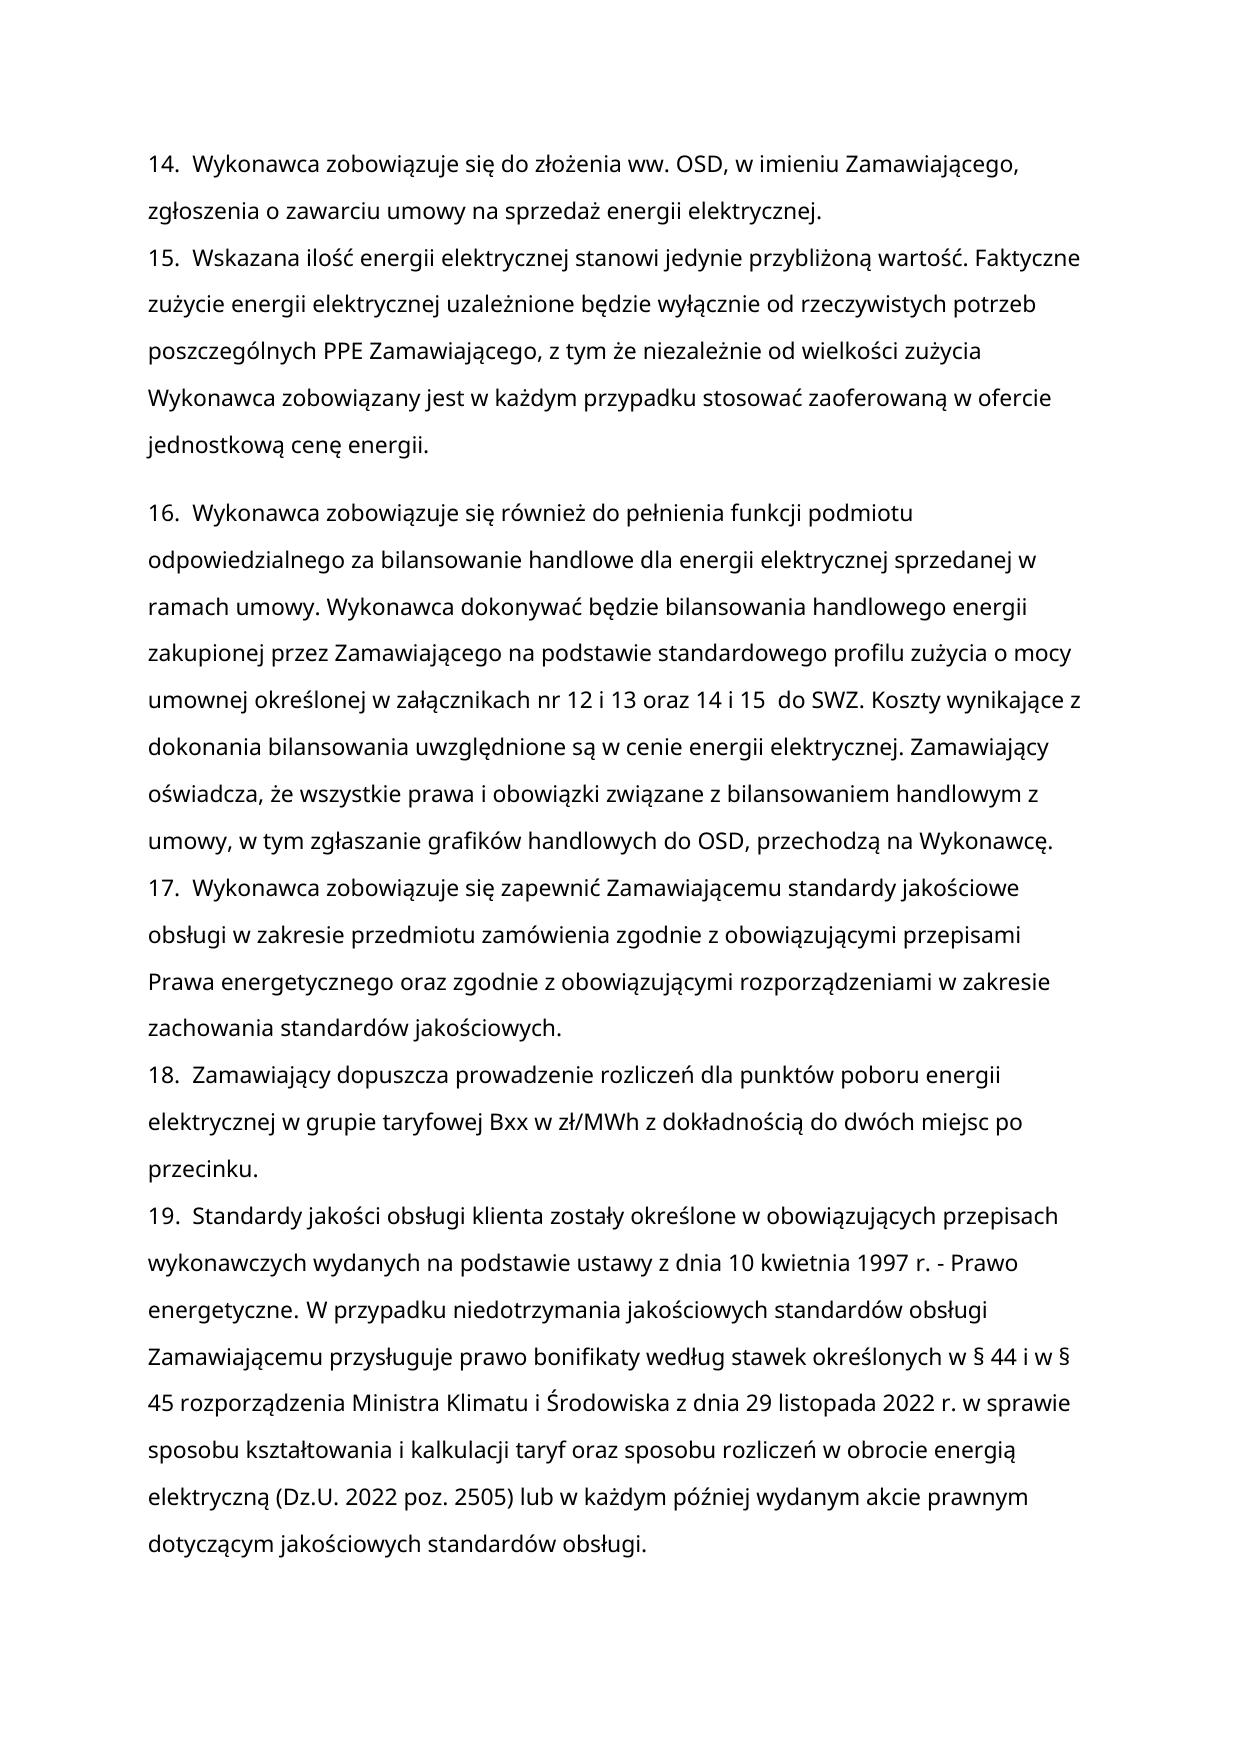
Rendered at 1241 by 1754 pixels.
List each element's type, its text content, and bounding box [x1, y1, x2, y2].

list Wykonawca zobowiązuje się do złożenia ww. OSD, w imieniu Zamawiającego, zgłoszenia o zawarciu umowy na sprzedaż energii elektrycznej. [148, 148, 1092, 226]
list Wykonawca zobowiązuje się zapewnić Zamawiającemu standardy jakościowe obsługi w zakresie przedmiotu zamówienia zgodnie z obowiązującymi przepisami Prawa energetycznego oraz zgodnie z obowiązującymi rozporządzeniami w zakresie zachowania standardów jakościowych. [148, 872, 1088, 1043]
list Zamawiający dopuszcza prowadzenie rozliczeń dla punktów poboru energii elektrycznej w grupie taryfowej Bxx w zł/MWh z dokładnością do dwóch miejsc po przecinku. [148, 1059, 1088, 1184]
list Wykonawca zobowiązuje się również do pełnienia funkcji podmiotu odpowiedzialnego za bilansowanie handlowe dla energii elektrycznej sprzedanej w ramach umowy. Wykonawca dokonywać będzie bilansowania handlowego energii zakupionej przez Zamawiającego na podstawie standardowego profilu zużycia o mocy umownej określonej w załącznikach nr 12 i 13 oraz 14 i 15 do SWZ. Koszty wynikające z dokonania bilansowania uwzględnione są w cenie energii elektrycznej. Zamawiający oświadcza, że wszystkie prawa i obowiązki związane z bilansowaniem handlowym z umowy, w tym zgłaszanie grafików handlowych do OSD, przechodzą na Wykonawcę. [148, 497, 1092, 856]
list Standardy jakości obsługi klienta zostały określone w obowiązujących przepisach wykonawczych wydanych na podstawie ustawy z dnia 10 kwietnia 1997 r. - Prawo energetyczne. W przypadku niedotrzymania jakościowych standardów obsługi Zamawiającemu przysługuje prawo bonifikaty według stawek określonych w § 44 i w § 45 rozporządzenia Ministra Klimatu i Środowiska z dnia 29 listopada 2022 r. w sprawie sposobu kształtowania i kalkulacji taryf oraz sposobu rozliczeń w obrocie energią elektryczną (Dz.U. 2022 poz. 2505) lub w każdym później wydanym akcie prawnym dotyczącym jakościowych standardów obsługi. [148, 1200, 1092, 1559]
list Wskazana ilość energii elektrycznej stanowi jedynie przybliżoną wartość. Faktyczne zużycie energii elektrycznej uzależnione będzie wyłącznie od rzeczywistych potrzeb poszczególnych PPE Zamawiającego, z tym że niezależnie od wielkości zużycia Wykonawca zobowiązany jest w każdym przypadku stosować zaoferowaną w ofercie jednostkową cenę energii. [148, 241, 1092, 460]
